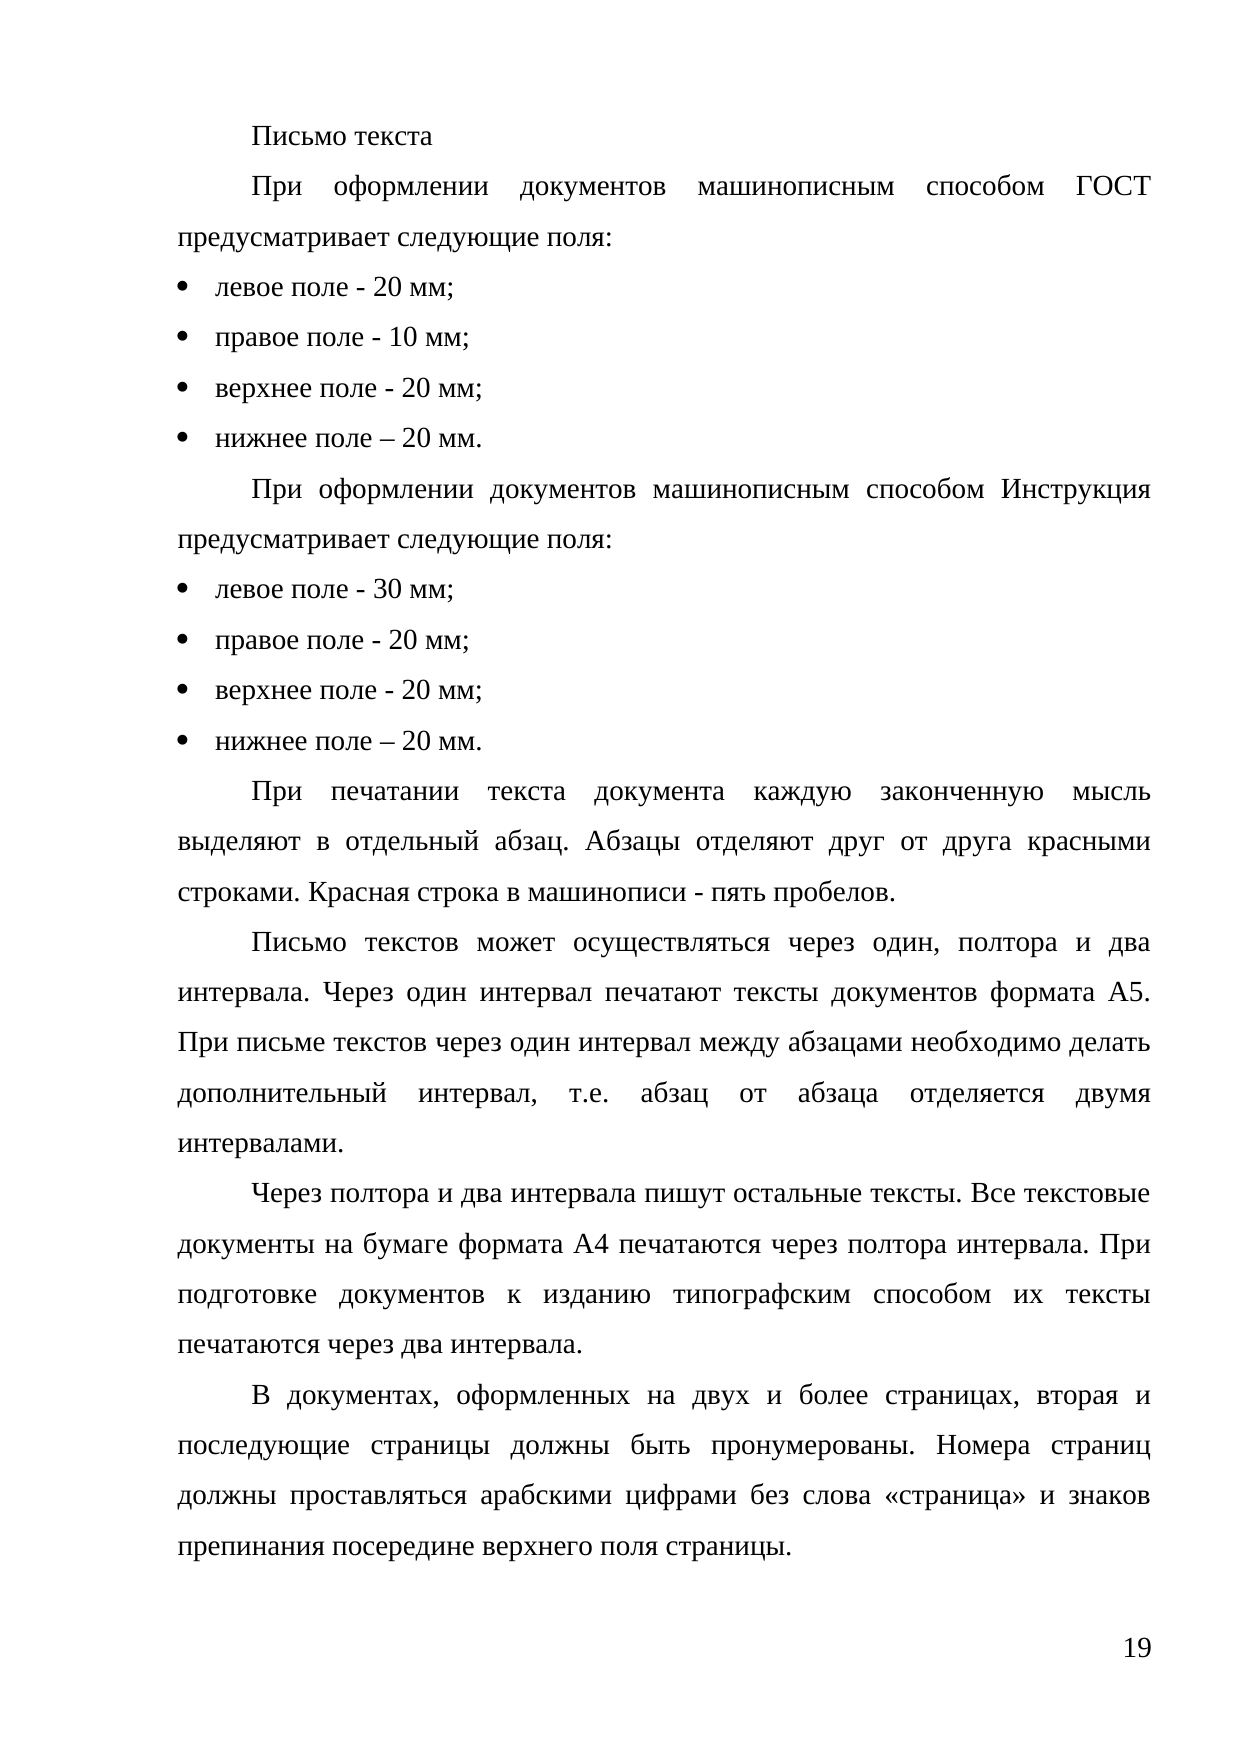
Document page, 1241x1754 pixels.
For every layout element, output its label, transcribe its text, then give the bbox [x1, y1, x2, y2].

subtitle Письмо текста [177, 118, 1152, 152]
list правое поле - 10 мм; [177, 319, 1152, 353]
text При оформлении документов машинописным способом ГОСТ предусматривает следующие поля: [177, 168, 1152, 252]
list правое поле - 20 мм; [177, 622, 1152, 655]
list левое поле - 20 мм; [177, 269, 1152, 303]
list левое поле - 30 мм; [177, 571, 1152, 605]
list верхнее поле - 20 мм; [177, 370, 1152, 403]
text Через полтора и два интервала пишут остальные тексты. Все текстовые документы на бумаге формата А4 печатаются через полтора интервала. При подготовке документов к изданию типографским способом их тексты печатаются через два интервала. [177, 1176, 1152, 1360]
text Письмо текстов может осуществляться через один, полтора и два интервала. Через один интервал печатают тексты документов формата А5. При письме текстов через один интервал между абзацами необходимо делать дополнительный интервал, т.е. абзац от абзаца отделяется двумя интервалами. [177, 924, 1152, 1159]
text В документах, оформленных на двух и более страницах, вторая и последующие страницы должны быть пронумерованы. Номера страниц должны проставляться арабскими цифрами без слова «страница» и знаков препинания посередине верхнего поля страницы. [177, 1377, 1152, 1561]
list нижнее поле – 20 мм. [177, 723, 1152, 756]
list верхнее поле - 20 мм; [177, 672, 1152, 706]
text При печатании текста документа каждую законченную мысль выделяют в отдельный абзац. Абзацы отделяют друг от друга красными строками. Красная строка в машинописи - пять пробелов. [177, 773, 1152, 907]
list нижнее поле – 20 мм. [177, 420, 1152, 454]
text При оформлении документов машинописным способом Инструкция предусматривает следующие поля: [177, 471, 1152, 554]
